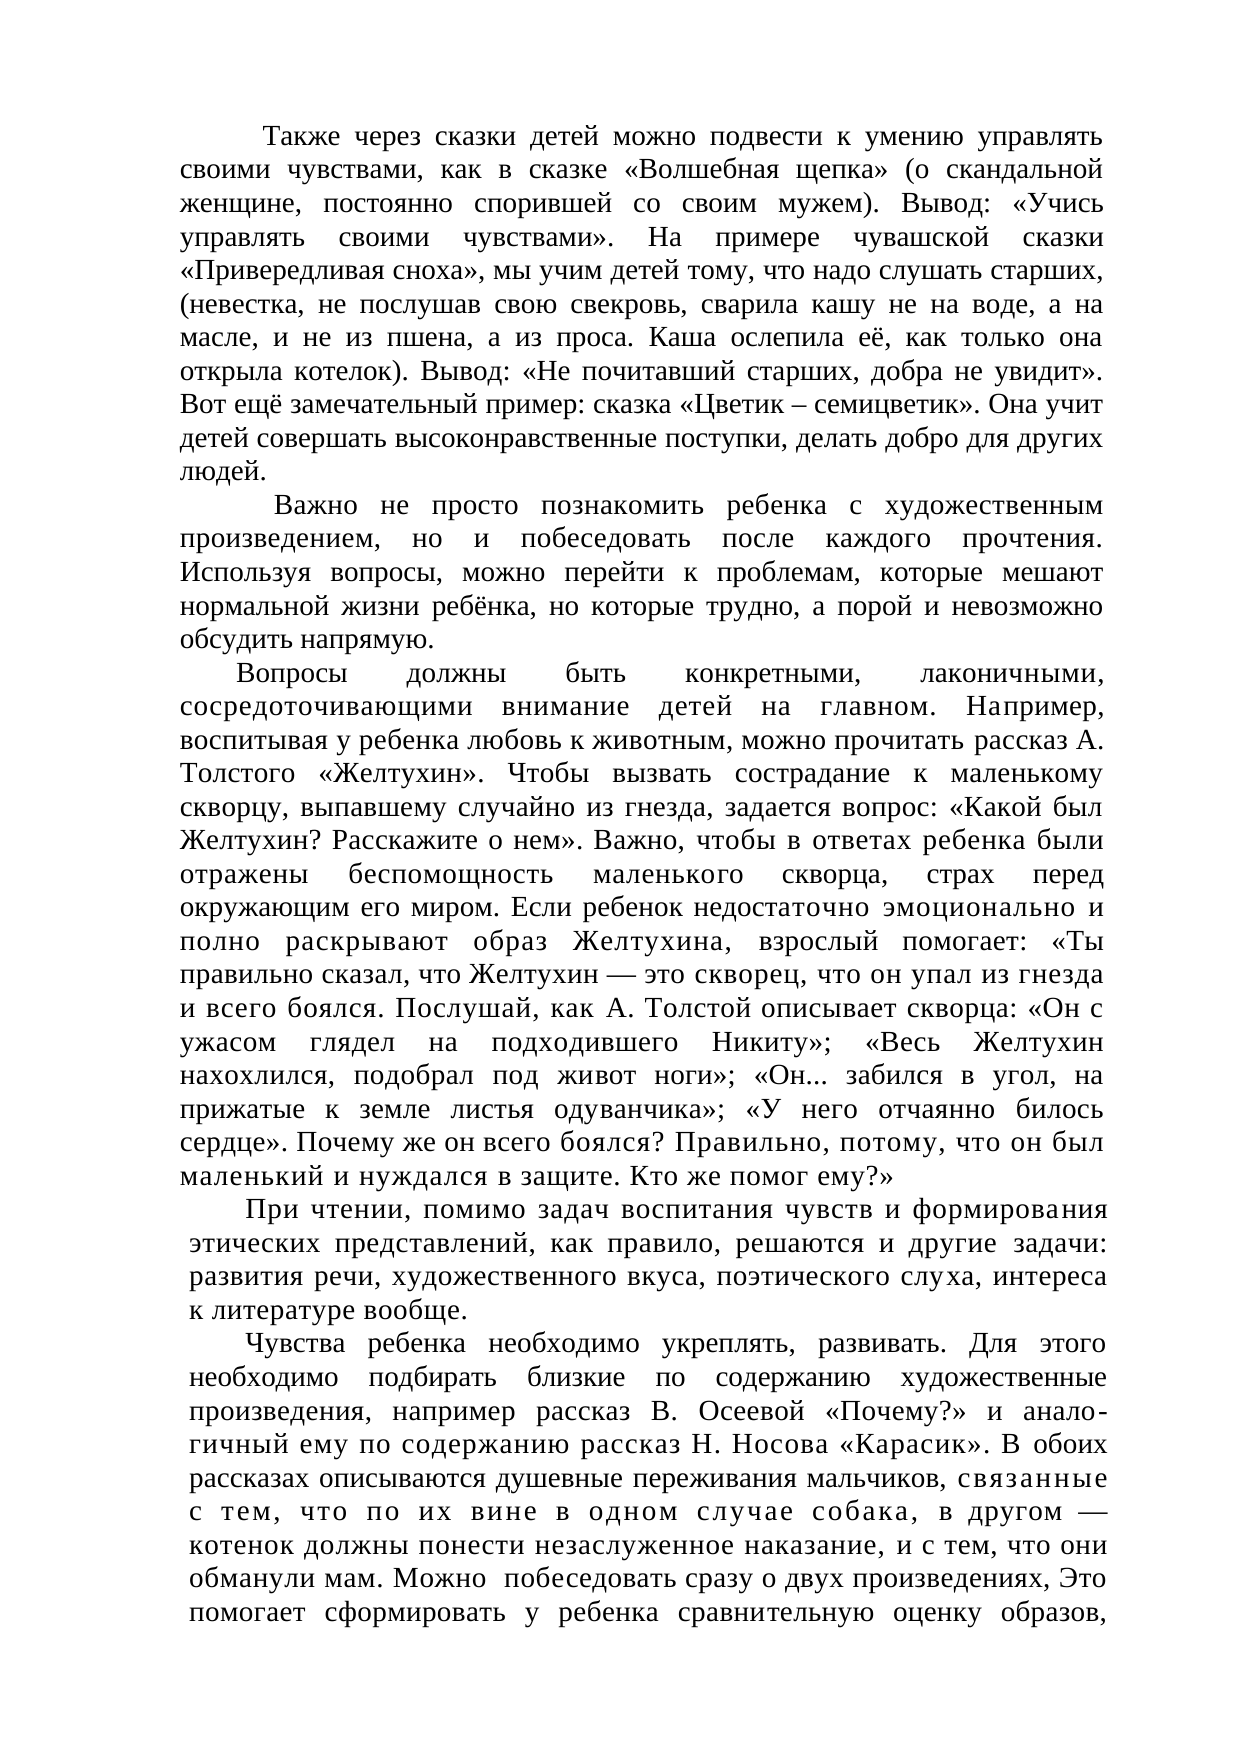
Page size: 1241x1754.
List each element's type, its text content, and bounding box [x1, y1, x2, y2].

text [189, 1326, 1107, 1627]
text При чтении, помимо задач воспитания чувств и формирования этических представлений, как правило, решаются и другие задачи: развития речи, художественного вкуса, поэтического слуха, интереса к литературе вообще. [189, 1191, 1107, 1326]
text Также через сказки детей можно подвести к умению управлять своими чувствами, как в сказке «Волшебная щепка» (о скандальной женщине, постоянно спорившей со своим мужем). Вывод: «Учись управлять своими чувствами». На примере чувашской сказки «Привередливая сноха», мы учим детей тому, что надо слушать старших, (невестка, не послушав свою свекровь, сварила кашу не на воде, а на масле, и не из пшена, а из проса. Каша ослепила её, как только она открыла котелок). Вывод: «Не почитавший старших, добра не увидит». Вот ещё замечательный пример: сказка «Цветик – семицветик». Она учит детей совершать высоконравственные поступки, делать добро для других людей. Важно не просто познакомить ребенка с художественным произведением, но и побеседовать после каждого прочтения. Используя вопросы, можно перейти к проблемам, которые мешают нормальной жизни ребёнка, но которые трудно, а порой и невозможно обсудить напрямую. [179, 118, 1104, 655]
text Вопросы должны быть конкретными, лаконичными, сосредоточивающими внимание детей на главном. Например, воспитывая у ребенка любовь к животным, можно прочитать рассказ А. Толстого «Желтухин». Чтобы вызвать сострадание к маленькому скворцу, выпавшему случайно из гнезда, задается вопрос: «Какой был Желтухин? Расскажите о нем». Важно, чтобы в ответах ребенка были отражены беспомощность маленького скворца, страх перед окружающим его миром. Если ребенок недостаточно эмоционально и полно раскрывают образ Желтухина, взрослый помогает: «Ты правильно сказал, что Желтухин — это скворец, что он упал из гнезда и всего боялся. Послушай, как А. Толстой описывает скворца: «Он с ужасом глядел на подходившего Никиту»; «Весь Желтухин нахохлился, подобрал под живот ноги»; «Он... забился в угол, на прижатые к земле листья одуванчика»; «У него отчаянно билось сердце». Почему же он всего боялся? Правильно, потому, что он был маленький и нуждался в защите. Кто же помог ему?» [179, 655, 1104, 1191]
